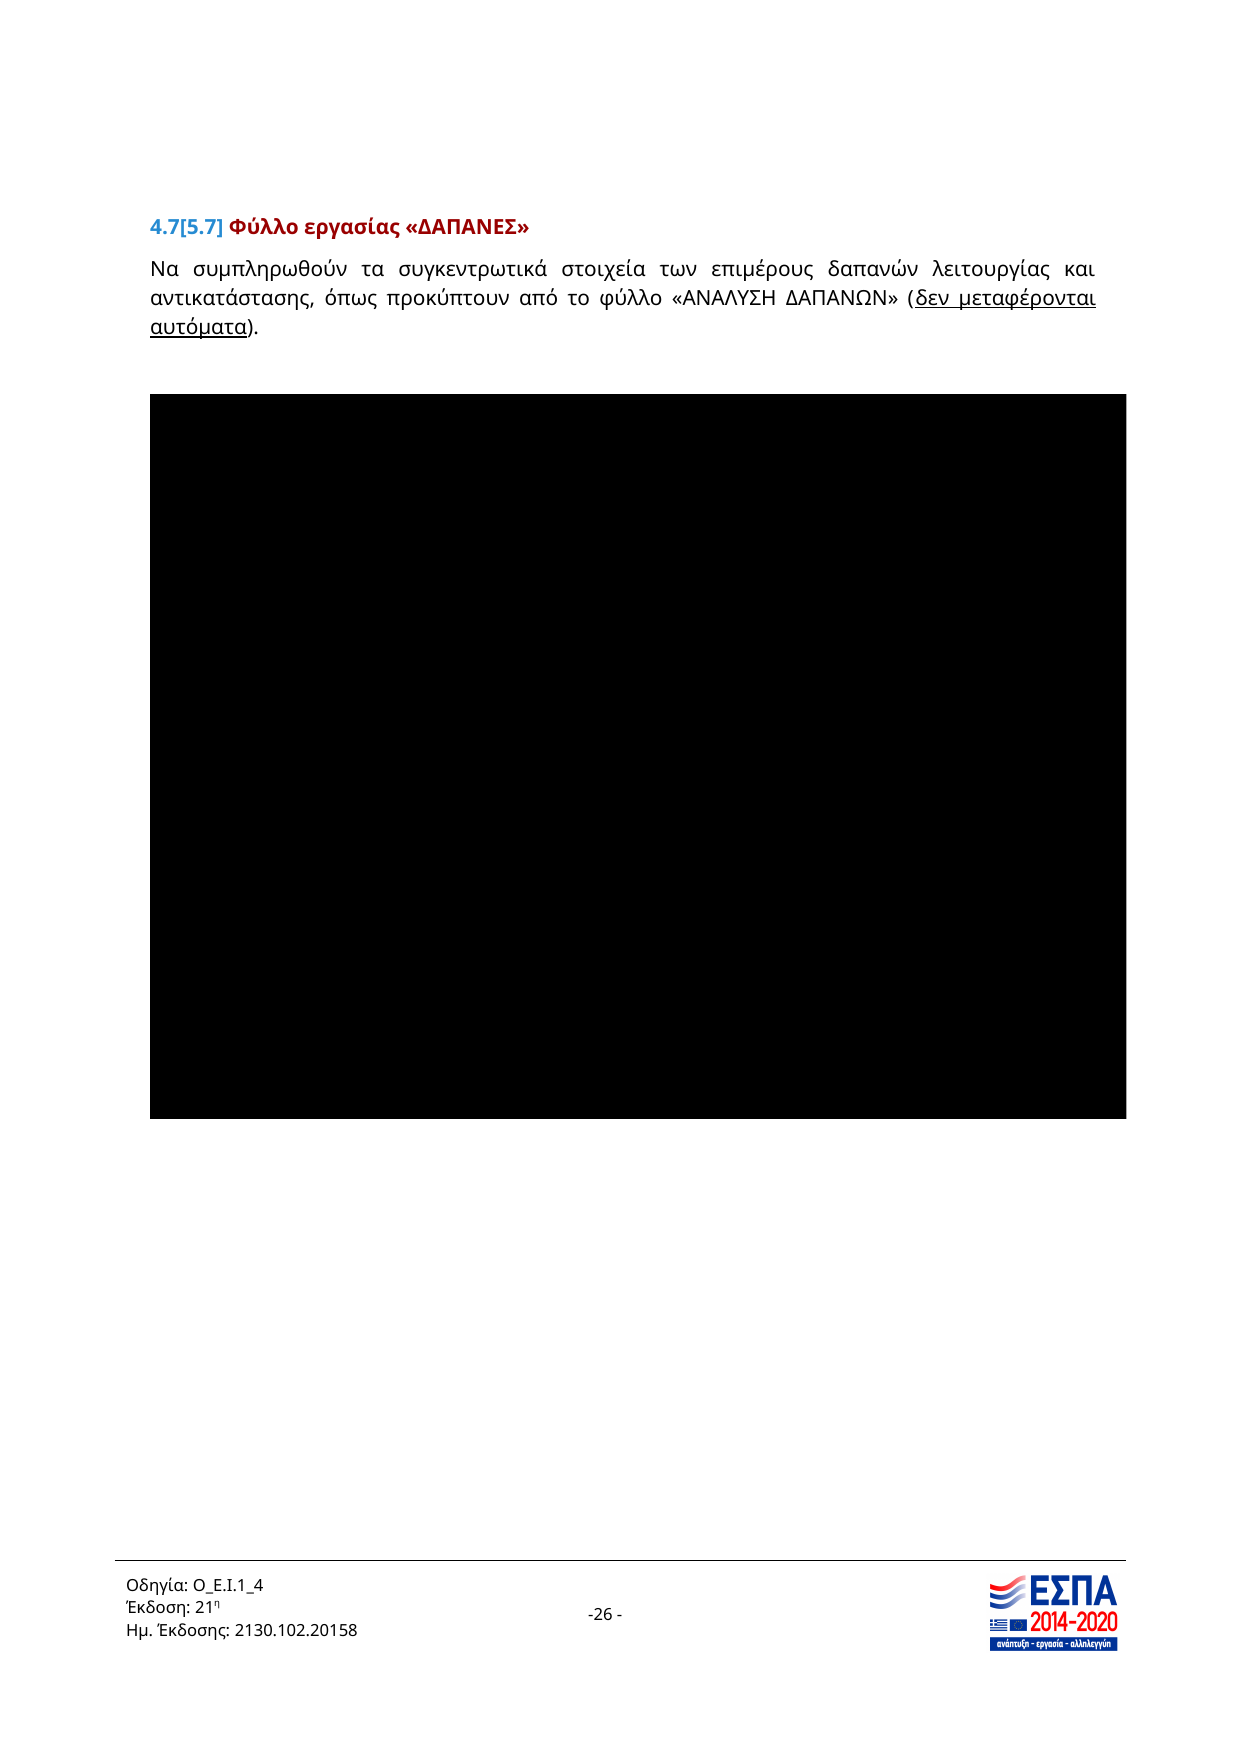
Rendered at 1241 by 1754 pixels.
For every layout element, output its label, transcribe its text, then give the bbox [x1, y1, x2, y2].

picture [986, 1573, 1121, 1653]
subtitle Φύλλο εργασίας «ΔΑΠΑΝΕΣ» [150, 211, 1090, 241]
text Να συμπληρωθούν τα συγκεντρωτικά στοιχεία των επιμέρους δαπανών λειτουργίας και αντικατάστασης, όπως προκύπτουν από το φύλλο «ΑΝΑΛΥΣΗ ΔΑΠΑΝΩΝ» (δεν μεταφέρονται αυτόματα). [150, 253, 1096, 341]
